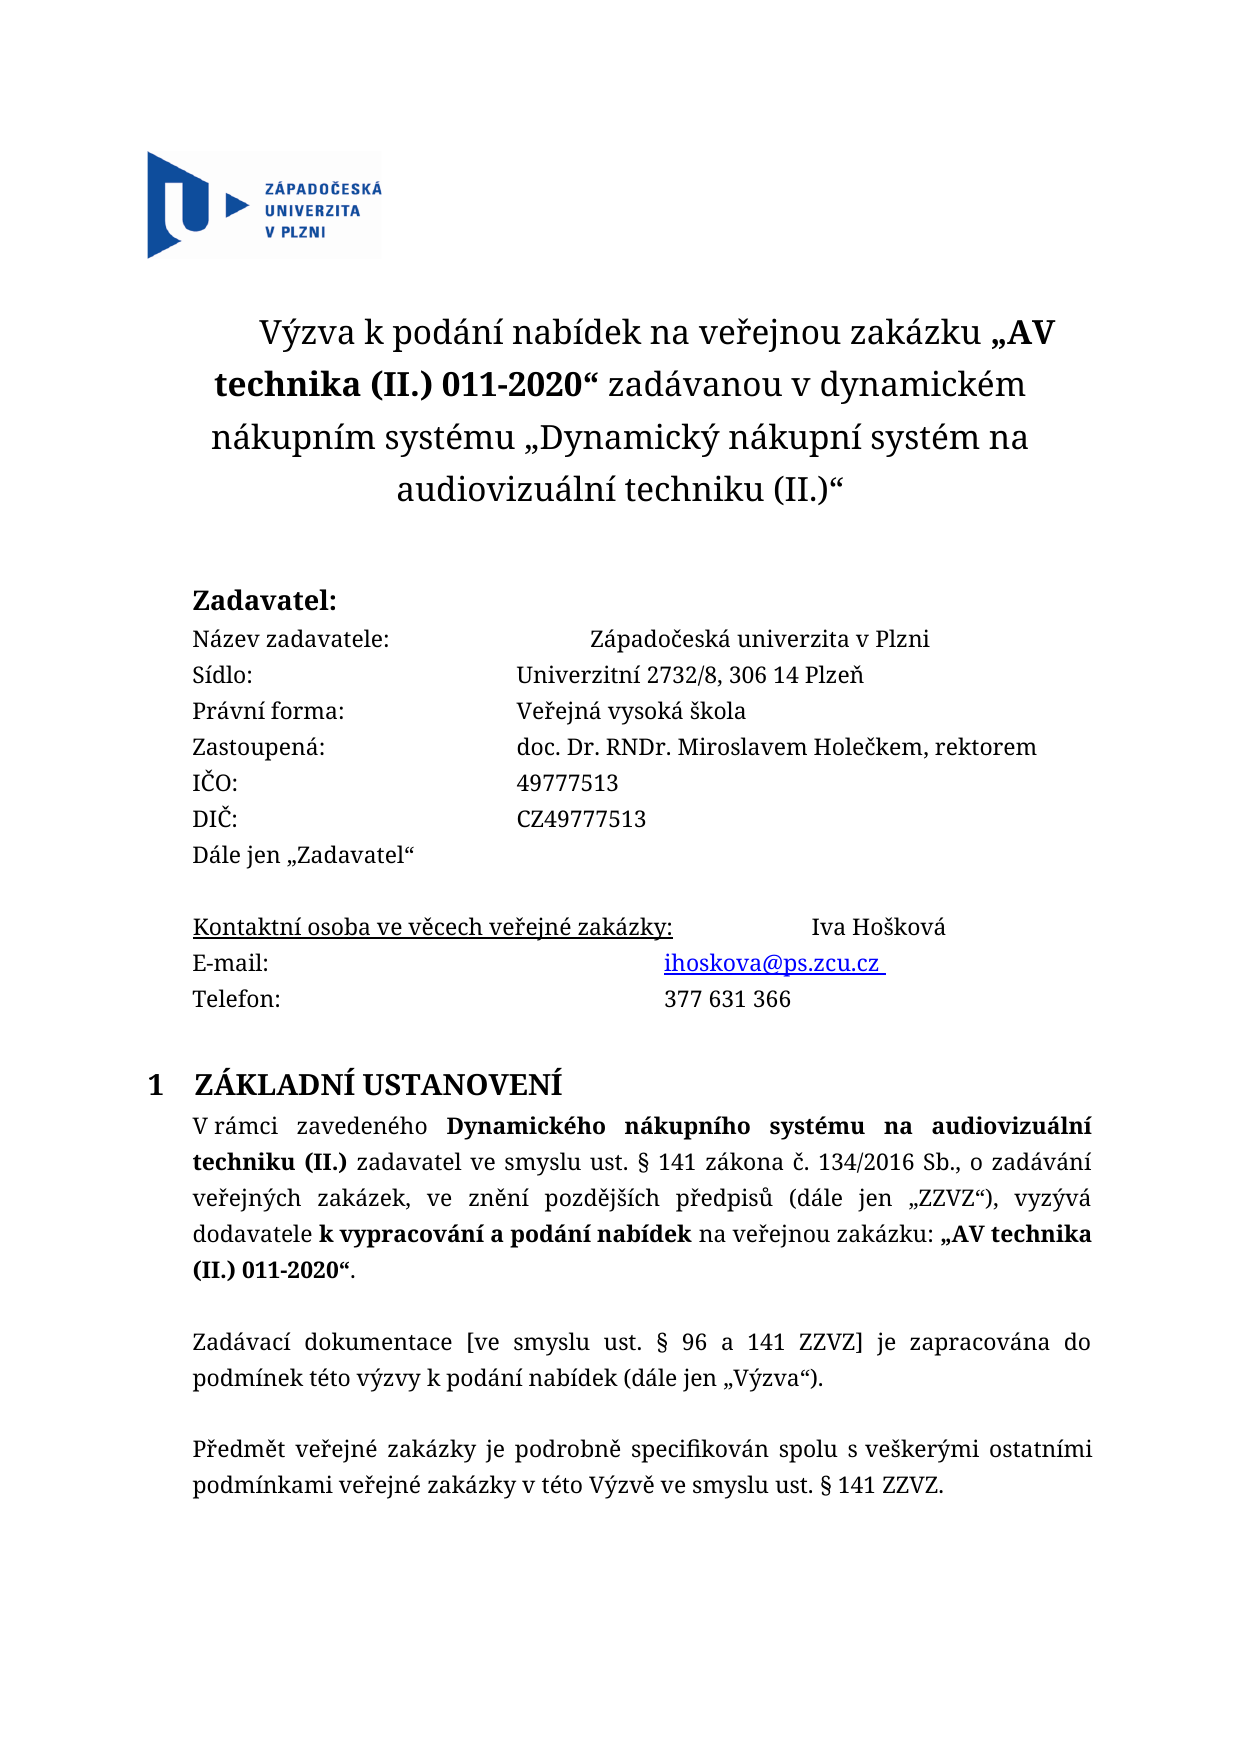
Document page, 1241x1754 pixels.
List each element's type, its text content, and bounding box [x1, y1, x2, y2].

text Dále jen „Zadavatel“ [148, 839, 1093, 870]
text Zastoupená: doc. Dr. RNDr. Miroslavem Holečkem, rektorem [192, 731, 1093, 762]
text Předmět veřejné zakázky je podrobně specifikován spolu s veškerými ostatními podmínkami veřejné zakázky v této Výzvě ve smyslu ust. § 141 ZZVZ. [192, 1433, 1093, 1501]
text E-mail: ihoskova@ps.zcu.cz [148, 947, 1093, 978]
text Právní forma: Veřejná vysoká škola [148, 695, 1093, 727]
text Sídlo: Univerzitní 2732/8, 306 14 Plzeň [148, 659, 1093, 691]
text IČO: 49777513 [148, 767, 1093, 798]
text Výzva k podání nabídek na veřejnou zakázku „AV technika (II.) 011-2020“ zadávanou v dynamickém nákupním systému „Dynamický nákupní systém na audiovizuální techniku (II.)“ [148, 309, 1093, 511]
text 1 ZÁKLADNÍ USTANOVENÍ [148, 1064, 1093, 1104]
text Telefon: 377 631 366 [148, 983, 1093, 1014]
text Zadavatel: [192, 581, 1093, 618]
text Název zadavatele: Západočeská univerzita v Plzni [148, 623, 1093, 655]
text V rámci zavedeného Dynamického nákupního systému na audiovizuální techniku (II.) zadavatel ve smyslu ust. § 141 zákona č. 134/2016 Sb., o zadávání veřejných zakázek, ve znění pozdějších předpisů (dále jen „ZZVZ“), vyzývá dodavatele k vypracování a podání nabídek na veřejnou zakázku: „AV technika (II.) 011-2020“. [192, 1110, 1093, 1285]
text DIČ: CZ49777513 [148, 803, 1093, 834]
text Zadávací dokumentace [ve smyslu ust. § 96 a 141 ZZVZ] je zapracována do podmínek této výzvy k podání nabídek (dále jen „Výzva“). [192, 1326, 1093, 1393]
text Kontaktní osoba ve věcech veřejné zakázky: Iva Hošková [148, 911, 1093, 942]
picture [147, 151, 382, 259]
